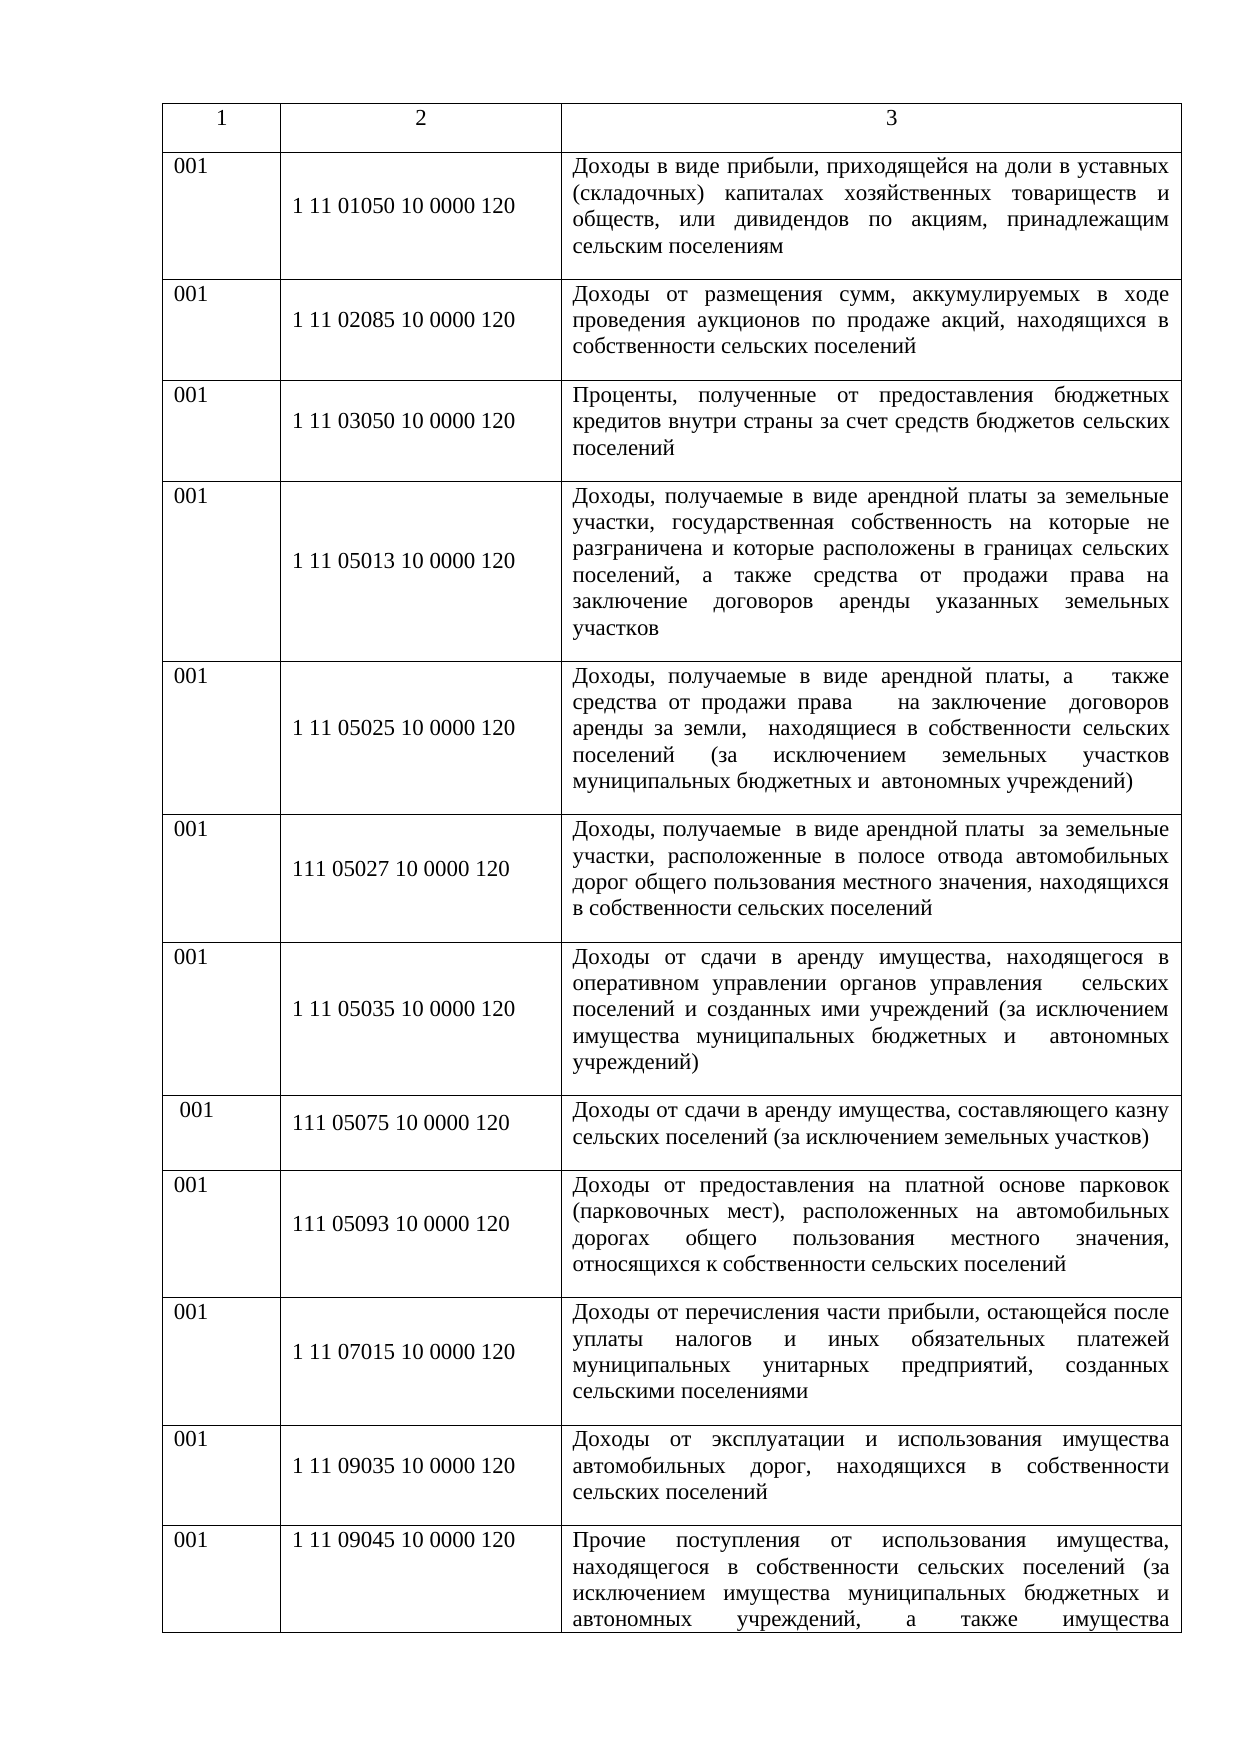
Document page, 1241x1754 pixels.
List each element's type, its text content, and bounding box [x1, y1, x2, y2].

table_cell 111 05027 10 0000 120 [281, 815, 561, 942]
table_cell 001 [163, 153, 280, 279]
table_cell 001 [163, 815, 280, 942]
table_cell Доходы от сдачи в аренду имущества, находящегося в оперативном управлении органов управления сельских поселений и созданных ими учреждений (за исключением имущества муниципальных бюджетных и автономных учреждений) [562, 943, 1181, 1095]
table_cell 1 11 02085 10 0000 120 [281, 280, 561, 380]
table_cell 1 11 09035 10 0000 120 [281, 1426, 561, 1525]
table_cell 111 05075 10 0000 120 [281, 1096, 561, 1170]
table_cell Доходы от перечисления части прибыли, остающейся после уплаты налогов и иных обязательных платежей муниципальных унитарных предприятий, созданных сельскими поселениями [562, 1298, 1181, 1424]
table_cell 001 [163, 1526, 280, 1632]
table_cell 1 11 07015 10 0000 120 [281, 1298, 561, 1424]
table_cell 001 [163, 1298, 280, 1424]
table_cell Доходы, получаемые в виде арендной платы, а также средства от продажи права на заключение договоров аренды за земли, находящиеся в собственности сельских поселений (за исключением земельных участков муниципальных бюджетных и автономных учреждений) [562, 662, 1181, 814]
table_cell Доходы, получаемые в виде арендной платы за земельные участки, расположенные в полосе отвода автомобильных дорог общего пользования местного значения, находящихся в собственности сельских поселений [562, 815, 1181, 942]
table_cell 1 11 05013 10 0000 120 [281, 482, 561, 661]
table_cell Доходы от размещения сумм, аккумулируемых в ходе проведения аукционов по продаже акций, находящихся в собственности сельских поселений [562, 280, 1181, 380]
table_cell 001 [163, 943, 280, 1095]
table_cell 001 [163, 482, 280, 661]
table_cell 001 [163, 280, 280, 380]
table_cell Доходы в виде прибыли, приходящейся на доли в уставных (складочных) капиталах хозяйственных товариществ и обществ, или дивидендов по акциям, принадлежащим сельским поселениям [562, 153, 1181, 279]
table_cell Доходы от предоставления на платной основе парковок (парковочных мест), расположенных на автомобильных дорогах общего пользования местного значения, относящихся к собственности сельских поселений [562, 1171, 1181, 1297]
table_cell 1 11 01050 10 0000 120 [281, 153, 561, 279]
table_cell 1 11 05035 10 0000 120 [281, 943, 561, 1095]
table_cell 001 [163, 1426, 280, 1525]
table_header 1 [163, 104, 280, 152]
table_header 2 [281, 104, 561, 152]
table_cell Доходы от эксплуатации и использования имущества автомобильных дорог, находящихся в собственности сельских поселений [562, 1426, 1181, 1525]
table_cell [281, 1526, 561, 1632]
table_cell 111 05093 10 0000 120 [281, 1171, 561, 1297]
table_cell Доходы от сдачи в аренду имущества, составляющего казну сельских поселений (за исключением земельных участков) [562, 1096, 1181, 1170]
table_cell 1 11 03050 10 0000 120 [281, 381, 561, 481]
table_cell 001 [163, 662, 280, 814]
table_cell 1 11 05025 10 0000 120 [281, 662, 561, 814]
table_cell 001 [163, 381, 280, 481]
table_cell Проценты, полученные от предоставления бюджетных кредитов внутри страны за счет средств бюджетов сельских поселений [562, 381, 1181, 481]
table_cell Доходы, получаемые в виде арендной платы за земельные участки, государственная собственность на которые не разграничена и которые расположены в границах сельских поселений, а также средства от продажи права на заключение договоров аренды указанных земельных участков [562, 482, 1181, 661]
table_cell 001 [163, 1171, 280, 1297]
table_cell 001 [163, 1096, 280, 1170]
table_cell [562, 1526, 1181, 1632]
table_header 3 [562, 104, 1181, 152]
